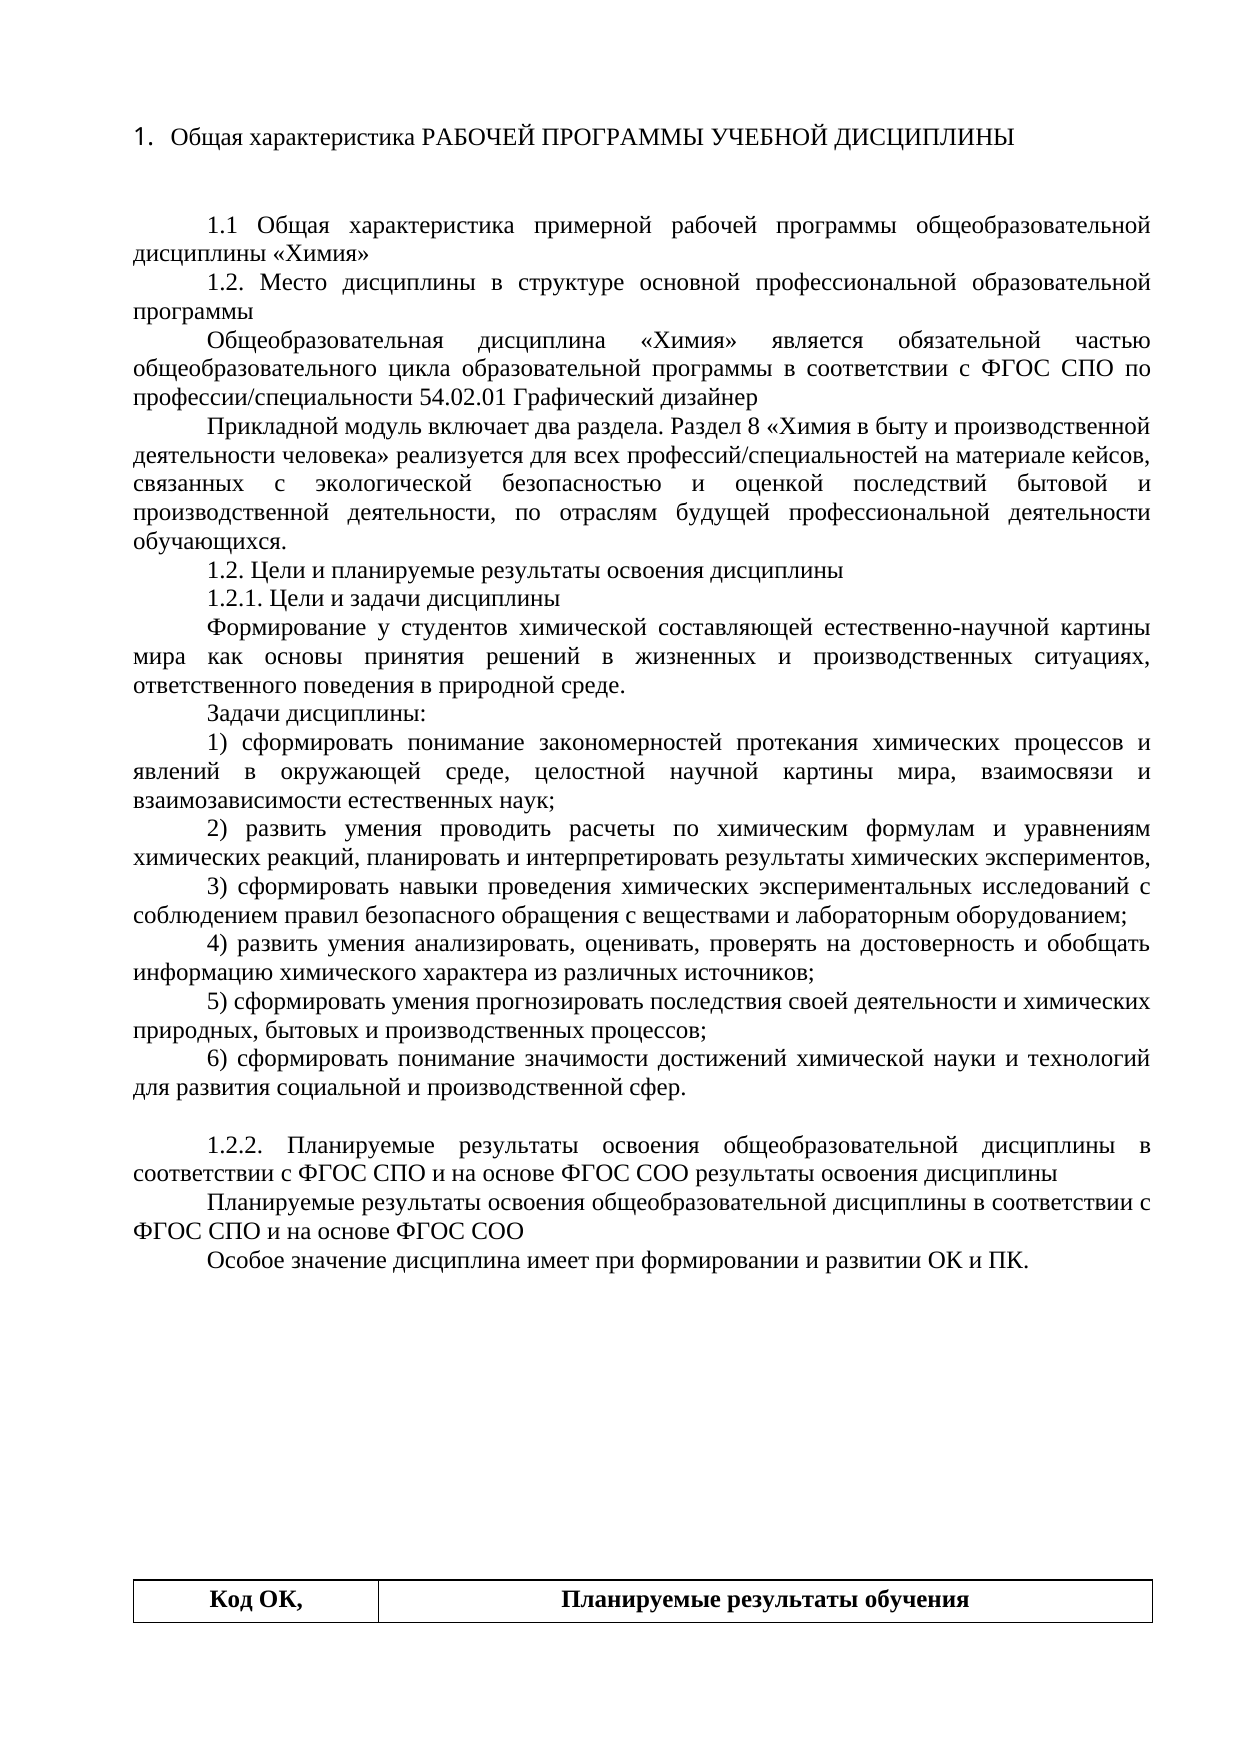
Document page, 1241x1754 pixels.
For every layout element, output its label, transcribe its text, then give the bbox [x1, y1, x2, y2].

text 4) развить умения анализировать, оценивать, проверять на достоверность и обобщать информацию химического характера из различных источников; [133, 928, 1152, 986]
text 1.2.2. Планируемые результаты освоения общеобразовательной дисциплины в соответствии с ФГОС СПО и на основе ФГОС СОО результаты освоения дисциплины [133, 1130, 1152, 1187]
text 1.1 Общая характеристика примерной рабочей программы общеобразовательной дисциплины «Химия» [133, 210, 1152, 267]
text Планируемые результаты освоения общеобразовательной дисциплины в соответствии с ФГОС СПО и на основе ФГОС СОО [133, 1187, 1152, 1245]
text Прикладной модуль включает два раздела. Раздел 8 «Химия в быту и производственной деятельности человека» реализуется для всех профессий/специальностей на материале кейсов, связанных с экологической безопасностью и оценкой последствий бытовой и производственной деятельности, по отраслям будущей профессиональной деятельности обучающихся. [133, 411, 1152, 555]
text 1) сформировать понимание закономерностей протекания химических процессов и явлений в окружающей среде, целостной научной картины мира, взаимосвязи и взаимозависимости естественных наук; [133, 727, 1152, 813]
list Общая характеристика РАБОЧЕЙ ПРОГРАММЫ УЧЕБНОЙ ДИСЦИПЛИНЫ [133, 118, 1152, 152]
text 3) сформировать навыки проведения химических экспериментальных исследований с соблюдением правил безопасного обращения с веществами и лабораторным оборудованием; [133, 871, 1152, 928]
table_header Код ОК, ПК [134, 1581, 378, 1622]
text 1.2.1. Цели и задачи дисциплины [133, 583, 1152, 612]
table_header Планируемые результаты обучения [379, 1581, 1152, 1622]
text Формирование у студентов химической составляющей естественно-научной картины мира как основы принятия решений в жизненных и производственных ситуациях, ответственного поведения в природной среде. [133, 612, 1152, 698]
text Общеобразовательная дисциплина «Химия» является обязательной частью общеобразовательного цикла образовательной программы в соответствии с ФГОС СПО по профессии/специальности 54.02.01 Графический дизайнер [133, 325, 1152, 411]
text 6) сформировать понимание значимости достижений химической науки и технологий для развития социальной и производственной сфер. [133, 1043, 1152, 1101]
text 1.2. Место дисциплины в структуре основной профессиональной образовательной программы [133, 267, 1152, 325]
text Задачи дисциплины: [133, 698, 1152, 727]
text 5) сформировать умения прогнозировать последствия своей деятельности и химических природных, бытовых и производственных процессов; [133, 986, 1152, 1043]
text 1.2. Цели и планируемые результаты освоения дисциплины [133, 555, 1152, 583]
text 2) развить умения проводить расчеты по химическим формулам и уравнениям химических реакций, планировать и интерпретировать результаты химических экспериментов, [133, 813, 1152, 871]
text Особое значение дисциплина имеет при формировании и развитии ОК и ПК. [133, 1245, 1152, 1273]
